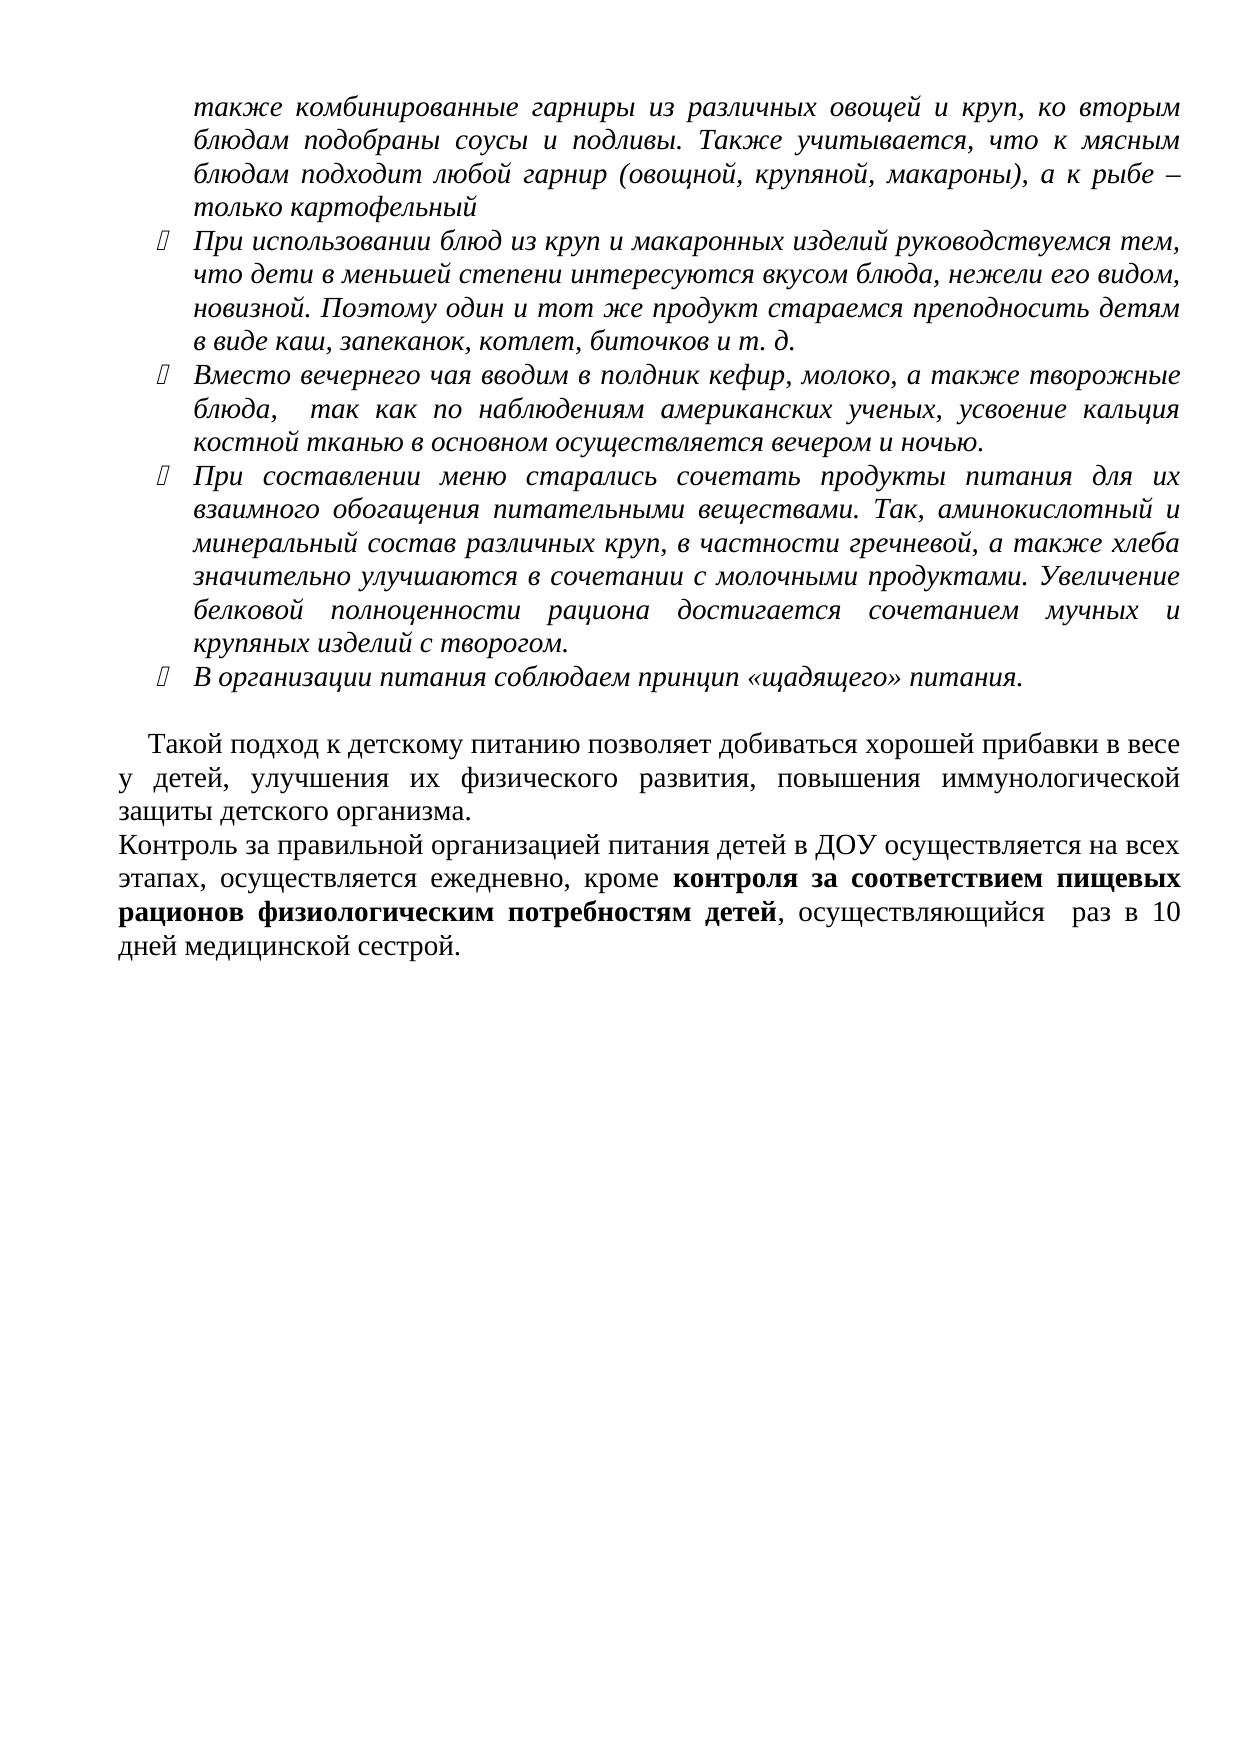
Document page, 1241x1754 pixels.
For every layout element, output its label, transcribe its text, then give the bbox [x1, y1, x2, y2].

list При использовании блюд из круп и макаронных изделий руководствуемся тем, что дети в меньшей степени интересуются вкусом блюда, нежели его видом, новизной. Поэтому один и тот же продукт стараемся преподносить детям в виде каш, запеканок, котлет, биточков и т. д. [156, 223, 1181, 357]
list В организации питания соблюдаем принцип «щадящего» питания. [156, 659, 1181, 693]
list Вместо вечернего чая вводим в полдник кефир, молоко, а также творожные блюда, так как по наблюдениям американских ученых, усвоение кальция костной тканью в основном осуществляется вечером и ночью. [156, 357, 1181, 458]
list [156, 89, 1181, 223]
list При составлении меню старались сочетать продукты питания для их взаимного обогащения питательными веществами. Так, аминокислотный и минеральный состав различных круп, в частности гречневой, а также хлеба значительно улучшаются в сочетании с молочными продуктами. Увеличение белковой полноценности рациона достигается сочетанием мучных и крупяных изделий с творогом. [156, 458, 1181, 659]
text Контроль за правильной организацией питания детей в ДОУ осуществляется на всех этапах, осуществляется ежедневно, кроме контроля за соответствием пищевых рационов физиологическим потребностям детей, осуществляющийся раз в 10 дней медицинской сестрой. [118, 827, 1181, 961]
text Такой подход к детскому питанию позволяет добиваться хорошей прибавки в весе у детей, улучшения их физического развития, повышения иммунологической защиты детского организма. [118, 726, 1181, 827]
